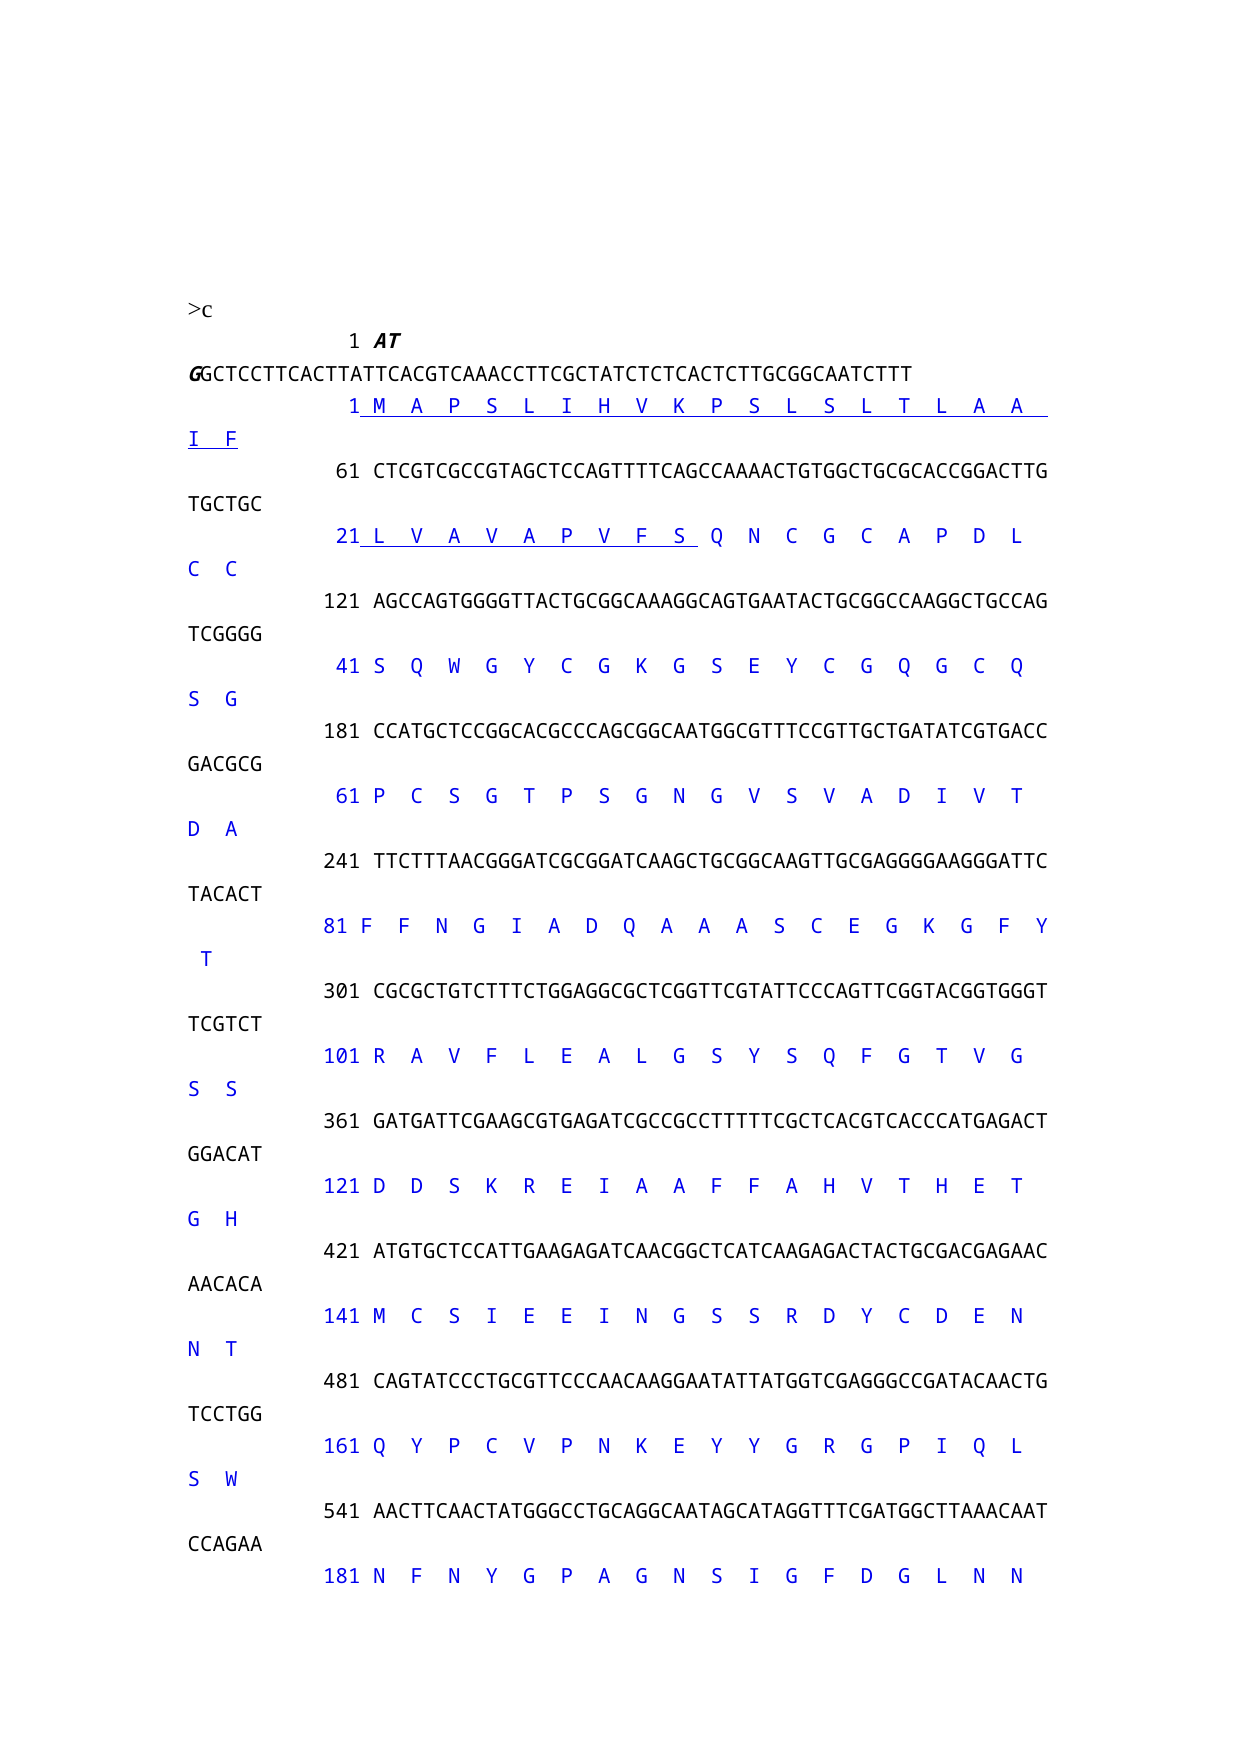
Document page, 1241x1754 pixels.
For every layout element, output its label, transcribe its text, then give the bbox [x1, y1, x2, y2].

text 61 CTCGTCGCCGTAGCTCCAGTTTTCAGCCAAAACTGTGGCTGCGCACCGGACTTGTGCTGC [187, 454, 1053, 519]
text 21 L V A V A P V F S Q N C G C A P D L C C [187, 519, 1053, 584]
text 541 AACTTCAACTATGGGCCTGCAGGCAATAGCATAGGTTTCGATGGCTTAAACAATCCAGAA [187, 1494, 1053, 1559]
text 361 GATGATTCGAAGCGTGAGATCGCCGCCTTTTTCGCTCACGTCACCCATGAGACTGGACAT [187, 1104, 1053, 1169]
text 181 CCATGCTCCGGCACGCCCAGCGGCAATGGCGTTTCCGTTGCTGATATCGTGACCGACGCG [187, 714, 1053, 779]
text >c [187, 292, 1053, 324]
text 121 D D S K R E I A A F F A H V T H E T G H [187, 1169, 1053, 1234]
text 1 M A P S L I H V K P S L S L T L A A I F [187, 389, 1053, 454]
text 41 S Q W G Y C G K G S E Y C G Q G C Q S G [187, 649, 1053, 714]
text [187, 1559, 1053, 1592]
text 81 F F N G I A D Q A A A S C E G K G F Y T [187, 909, 1053, 974]
text 241 TTCTTTAACGGGATCGCGGATCAAGCTGCGGCAAGTTGCGAGGGGAAGGGATTCTACACT [187, 844, 1053, 909]
text 301 CGCGCTGTCTTTCTGGAGGCGCTCGGTTCGTATTCCCAGTTCGGTACGGTGGGTTCGTCT [187, 974, 1053, 1039]
text 421 ATGTGCTCCATTGAAGAGATCAACGGCTCATCAAGAGACTACTGCGACGAGAACAACACA [187, 1234, 1053, 1299]
text 121 AGCCAGTGGGGTTACTGCGGCAAAGGCAGTGAATACTGCGGCCAAGGCTGCCAGTCGGGG [187, 584, 1053, 649]
text 481 CAGTATCCCTGCGTTCCCAACAAGGAATATTATGGTCGAGGGCCGATACAACTGTCCTGG [187, 1364, 1053, 1429]
text 161 Q Y P C V P N K E Y Y G R G P I Q L S W [187, 1429, 1053, 1494]
text 1 ATGGCTCCTTCACTTATTCACGTCAAACCTTCGCTATCTCTCACTCTTGCGGCAATCTTT [187, 324, 1053, 389]
text 61 P C S G T P S G N G V S V A D I V T D A [187, 779, 1053, 844]
text 101 R A V F L E A L G S Y S Q F G T V G S S [187, 1039, 1053, 1104]
text 141 M C S I E E I N G S S R D Y C D E N N T [187, 1299, 1053, 1364]
